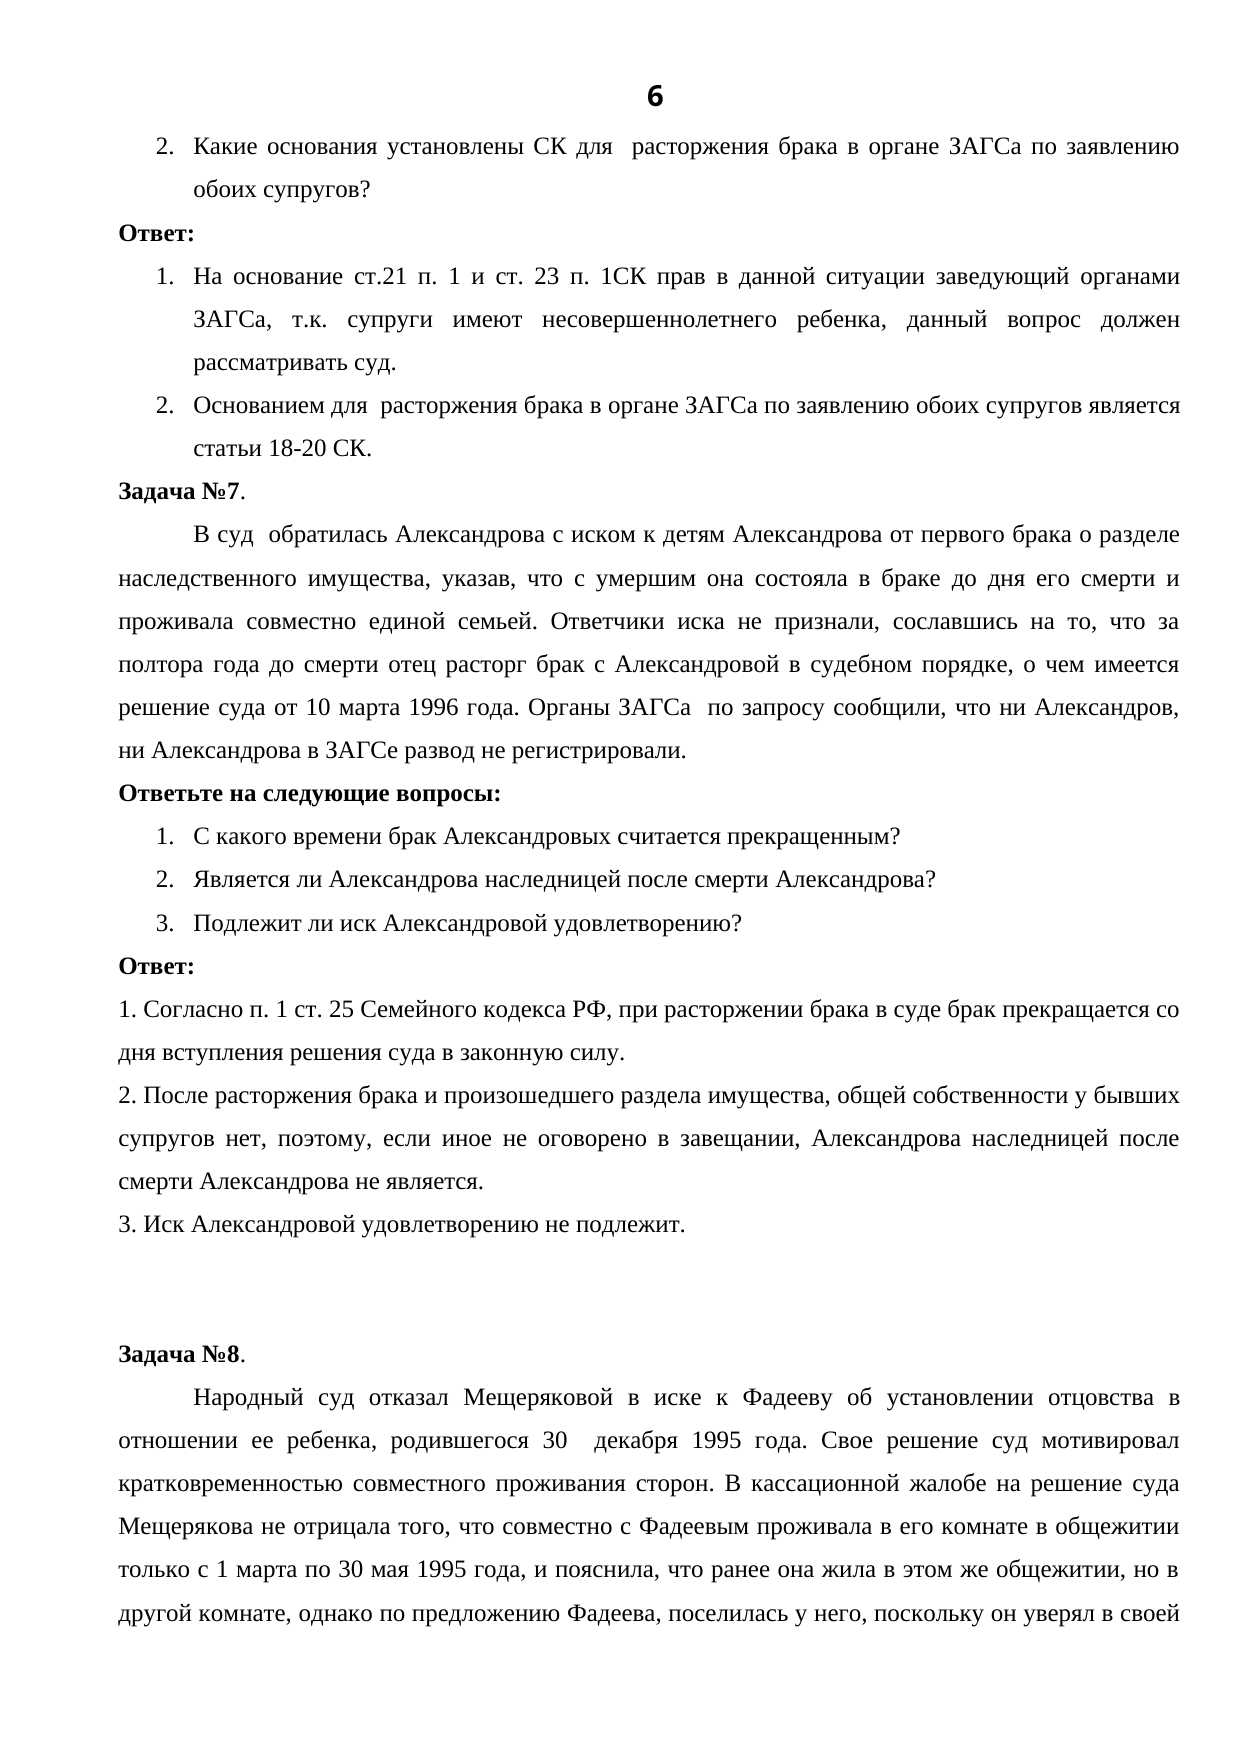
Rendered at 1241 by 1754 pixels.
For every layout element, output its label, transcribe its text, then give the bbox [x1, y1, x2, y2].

list Является ли Александрова наследницей после смерти Александрова? [156, 864, 1181, 893]
list Какие основания установлены СК для расторжения брака в органе ЗАГСа по заявлению обоих супругов? [156, 131, 1181, 203]
list На основание ст.21 п. 1 и ст. 23 п. 1СК прав в данной ситуации заведующий органами ЗАГСа, т.к. супруги имеют несовершеннолетнего ребенка, данный вопрос должен рассматривать суд. [156, 261, 1181, 376]
text Ответ: [118, 951, 1181, 979]
text 3. Иск Александровой удовлетворению не подлежит. [118, 1209, 1181, 1238]
list Основанием для расторжения брака в органе ЗАГСа по заявлению обоих супругов является статьи 18-20 СК. [156, 390, 1181, 462]
list С какого времени брак Александровых считается прекращенным? [156, 821, 1181, 850]
text Задача №8. [118, 1339, 1181, 1368]
text Ответьте на следующие вопросы: [118, 778, 1181, 807]
text 1. Согласно п. 1 ст. 25 Семейного кодекса РФ, при расторжении брака в суде брак прекращается со дня вступления решения суда в законную силу. [118, 994, 1181, 1066]
text Ответ: [118, 218, 1181, 246]
list Подлежит ли иск Александровой удовлетворению? [156, 908, 1181, 936]
text В суд обратилась Александрова с иском к детям Александрова от первого брака о разделе наследственного имущества, указав, что с умершим она состояла в браке до дня его смерти и проживала совместно единой семьей. Ответчики иска не признали, сославшись на то, что за полтора года до смерти отец расторг брак с Александровой в судебном порядке, о чем имеется решение суда от 10 марта 1996 года. Органы ЗАГСа по запросу сообщили, что ни Александров, ни Александрова в ЗАГСе развод не регистрировали. [118, 519, 1181, 764]
text 2. После расторжения брака и произошедшего раздела имущества, общей собственности у бывших супругов нет, поэтому, если иное не оговорено в завещании, Александрова наследницей после смерти Александрова не является. [118, 1080, 1181, 1195]
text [118, 1382, 1181, 1626]
text Задача №7. [118, 476, 1181, 505]
